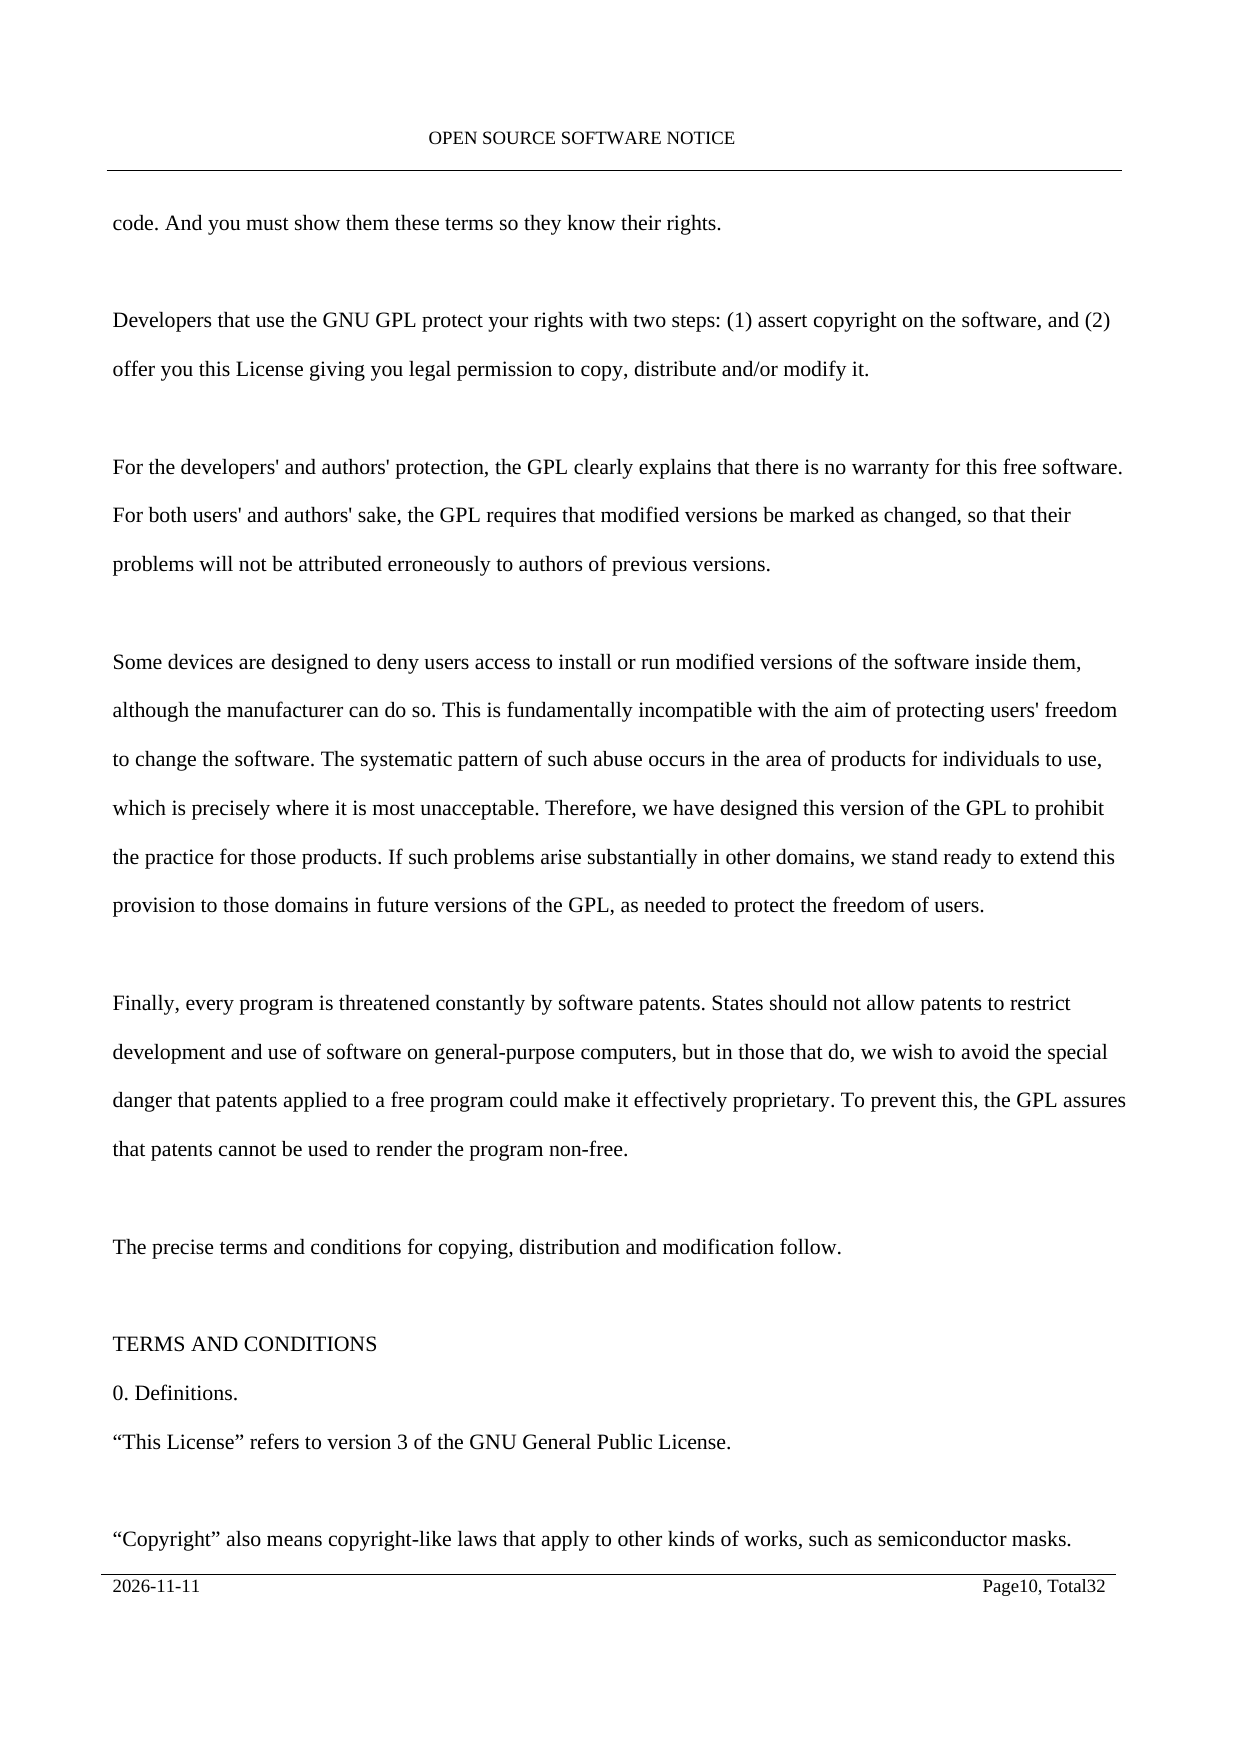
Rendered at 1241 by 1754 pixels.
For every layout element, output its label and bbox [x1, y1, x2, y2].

text [112, 206, 1128, 1555]
